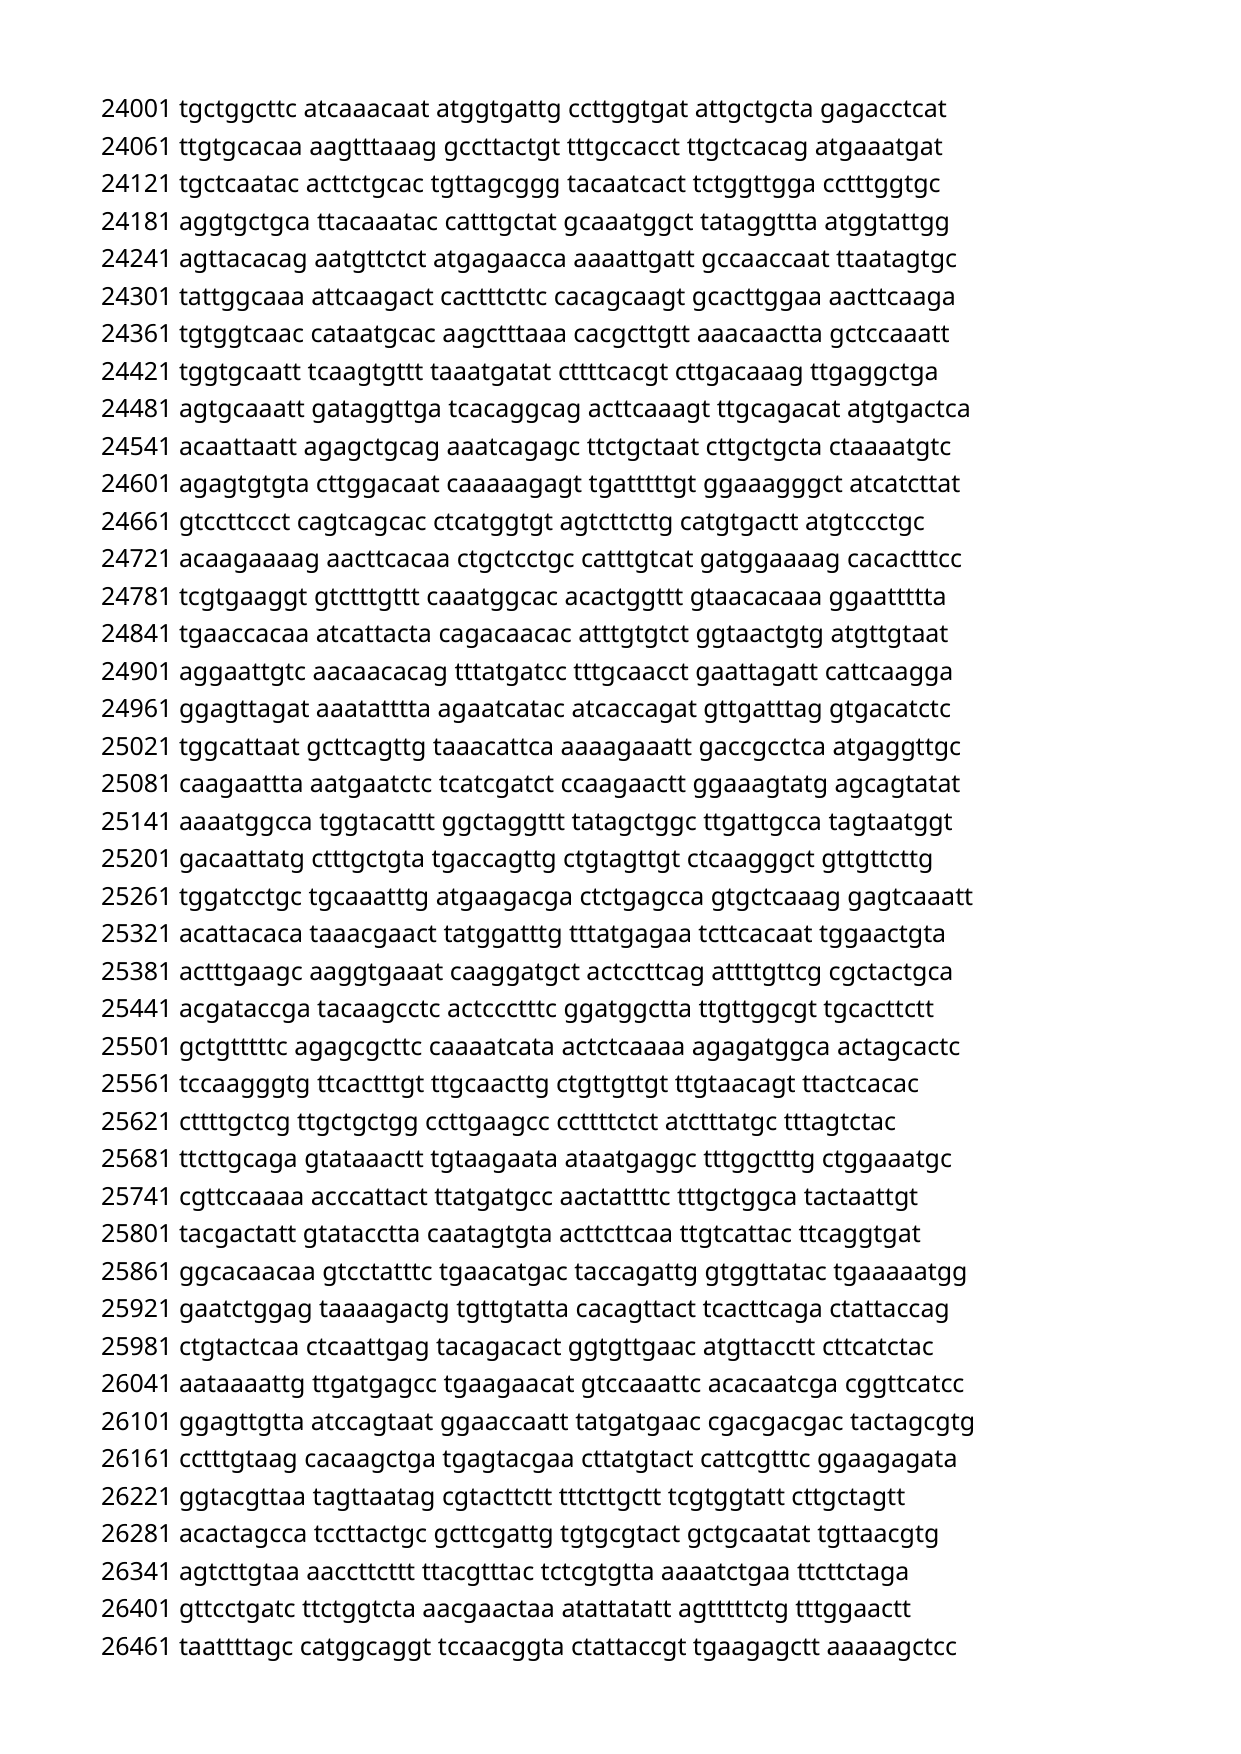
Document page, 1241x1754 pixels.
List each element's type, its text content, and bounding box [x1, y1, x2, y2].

text 26101 ggagttgtta atccagtaat ggaaccaatt tatgatgaac cgacgacgac tactagcgtg [75, 1402, 1165, 1439]
text 25981 ctgtactcaa ctcaattgag tacagacact ggtgttgaac atgttacctt cttcatctac [75, 1327, 1165, 1364]
text 24601 agagtgtgta cttggacaat caaaaagagt tgatttttgt ggaaagggct atcatcttat [75, 464, 1165, 502]
text 26041 aataaaattg ttgatgagcc tgaagaacat gtccaaattc acacaatcga cggttcatcc [75, 1364, 1165, 1402]
text 24001 tgctggcttc atcaaacaat atggtgattg ccttggtgat attgctgcta gagacctcat [75, 89, 1165, 127]
text 26401 gttcctgatc ttctggtcta aacgaactaa atattatatt agtttttctg tttggaactt [75, 1589, 1165, 1627]
text 24481 agtgcaaatt gataggttga tcacaggcag acttcaaagt ttgcagacat atgtgactca [75, 389, 1165, 427]
text 25801 tacgactatt gtatacctta caatagtgta acttcttcaa ttgtcattac ttcaggtgat [75, 1214, 1165, 1252]
text 25021 tggcattaat gcttcagttg taaacattca aaaagaaatt gaccgcctca atgaggttgc [75, 727, 1165, 764]
text 26161 cctttgtaag cacaagctga tgagtacgaa cttatgtact cattcgtttc ggaagagata [75, 1439, 1165, 1477]
text 25081 caagaattta aatgaatctc tcatcgatct ccaagaactt ggaaagtatg agcagtatat [75, 764, 1165, 802]
text 24421 tggtgcaatt tcaagtgttt taaatgatat cttttcacgt cttgacaaag ttgaggctga [75, 352, 1165, 389]
text 24301 tattggcaaa attcaagact cactttcttc cacagcaagt gcacttggaa aacttcaaga [75, 277, 1165, 314]
text 24721 acaagaaaag aacttcacaa ctgctcctgc catttgtcat gatggaaaag cacactttcc [75, 539, 1165, 577]
text 25561 tccaagggtg ttcactttgt ttgcaacttg ctgttgttgt ttgtaacagt ttactcacac [75, 1064, 1165, 1102]
text 24181 aggtgctgca ttacaaatac catttgctat gcaaatggct tataggttta atggtattgg [75, 202, 1165, 239]
text 24661 gtccttccct cagtcagcac ctcatggtgt agtcttcttg catgtgactt atgtccctgc [75, 502, 1165, 539]
text 25261 tggatcctgc tgcaaatttg atgaagacga ctctgagcca gtgctcaaag gagtcaaatt [75, 877, 1165, 914]
text 25681 ttcttgcaga gtataaactt tgtaagaata ataatgaggc tttggctttg ctggaaatgc [75, 1139, 1165, 1177]
text 24541 acaattaatt agagctgcag aaatcagagc ttctgctaat cttgctgcta ctaaaatgtc [75, 427, 1165, 464]
text 25621 cttttgctcg ttgctgctgg ccttgaagcc ccttttctct atctttatgc tttagtctac [75, 1102, 1165, 1139]
text 26461 taattttagc catggcaggt tccaacggta ctattaccgt tgaagagctt aaaaagctcc [75, 1627, 1165, 1664]
text 25201 gacaattatg ctttgctgta tgaccagttg ctgtagttgt ctcaagggct gttgttcttg [75, 839, 1165, 877]
text 24241 agttacacag aatgttctct atgagaacca aaaattgatt gccaaccaat ttaatagtgc [75, 239, 1165, 277]
text 25441 acgataccga tacaagcctc actccctttc ggatggctta ttgttggcgt tgcacttctt [75, 989, 1165, 1027]
text 25501 gctgtttttc agagcgcttc caaaatcata actctcaaaa agagatggca actagcactc [75, 1027, 1165, 1064]
text 25381 actttgaagc aaggtgaaat caaggatgct actccttcag attttgttcg cgctactgca [75, 952, 1165, 989]
text 24901 aggaattgtc aacaacacag tttatgatcc tttgcaacct gaattagatt cattcaagga [75, 652, 1165, 689]
text 25321 acattacaca taaacgaact tatggatttg tttatgagaa tcttcacaat tggaactgta [75, 914, 1165, 952]
text 24121 tgctcaatac acttctgcac tgttagcggg tacaatcact tctggttgga cctttggtgc [75, 164, 1165, 202]
text 24961 ggagttagat aaatatttta agaatcatac atcaccagat gttgatttag gtgacatctc [75, 689, 1165, 727]
text 24841 tgaaccacaa atcattacta cagacaacac atttgtgtct ggtaactgtg atgttgtaat [75, 614, 1165, 652]
text 26221 ggtacgttaa tagttaatag cgtacttctt tttcttgctt tcgtggtatt cttgctagtt [75, 1477, 1165, 1514]
text 24061 ttgtgcacaa aagtttaaag gccttactgt tttgccacct ttgctcacag atgaaatgat [75, 127, 1165, 164]
text 26281 acactagcca tccttactgc gcttcgattg tgtgcgtact gctgcaatat tgttaacgtg [75, 1514, 1165, 1552]
text 25141 aaaatggcca tggtacattt ggctaggttt tatagctggc ttgattgcca tagtaatggt [75, 802, 1165, 839]
text 24361 tgtggtcaac cataatgcac aagctttaaa cacgcttgtt aaacaactta gctccaaatt [75, 314, 1165, 352]
text 25741 cgttccaaaa acccattact ttatgatgcc aactattttc tttgctggca tactaattgt [75, 1177, 1165, 1214]
text 25861 ggcacaacaa gtcctatttc tgaacatgac taccagattg gtggttatac tgaaaaatgg [75, 1252, 1165, 1289]
text 24781 tcgtgaaggt gtctttgttt caaatggcac acactggttt gtaacacaaa ggaattttta [75, 577, 1165, 614]
text 26341 agtcttgtaa aaccttcttt ttacgtttac tctcgtgtta aaaatctgaa ttcttctaga [75, 1552, 1165, 1589]
text 25921 gaatctggag taaaagactg tgttgtatta cacagttact tcacttcaga ctattaccag [75, 1289, 1165, 1327]
